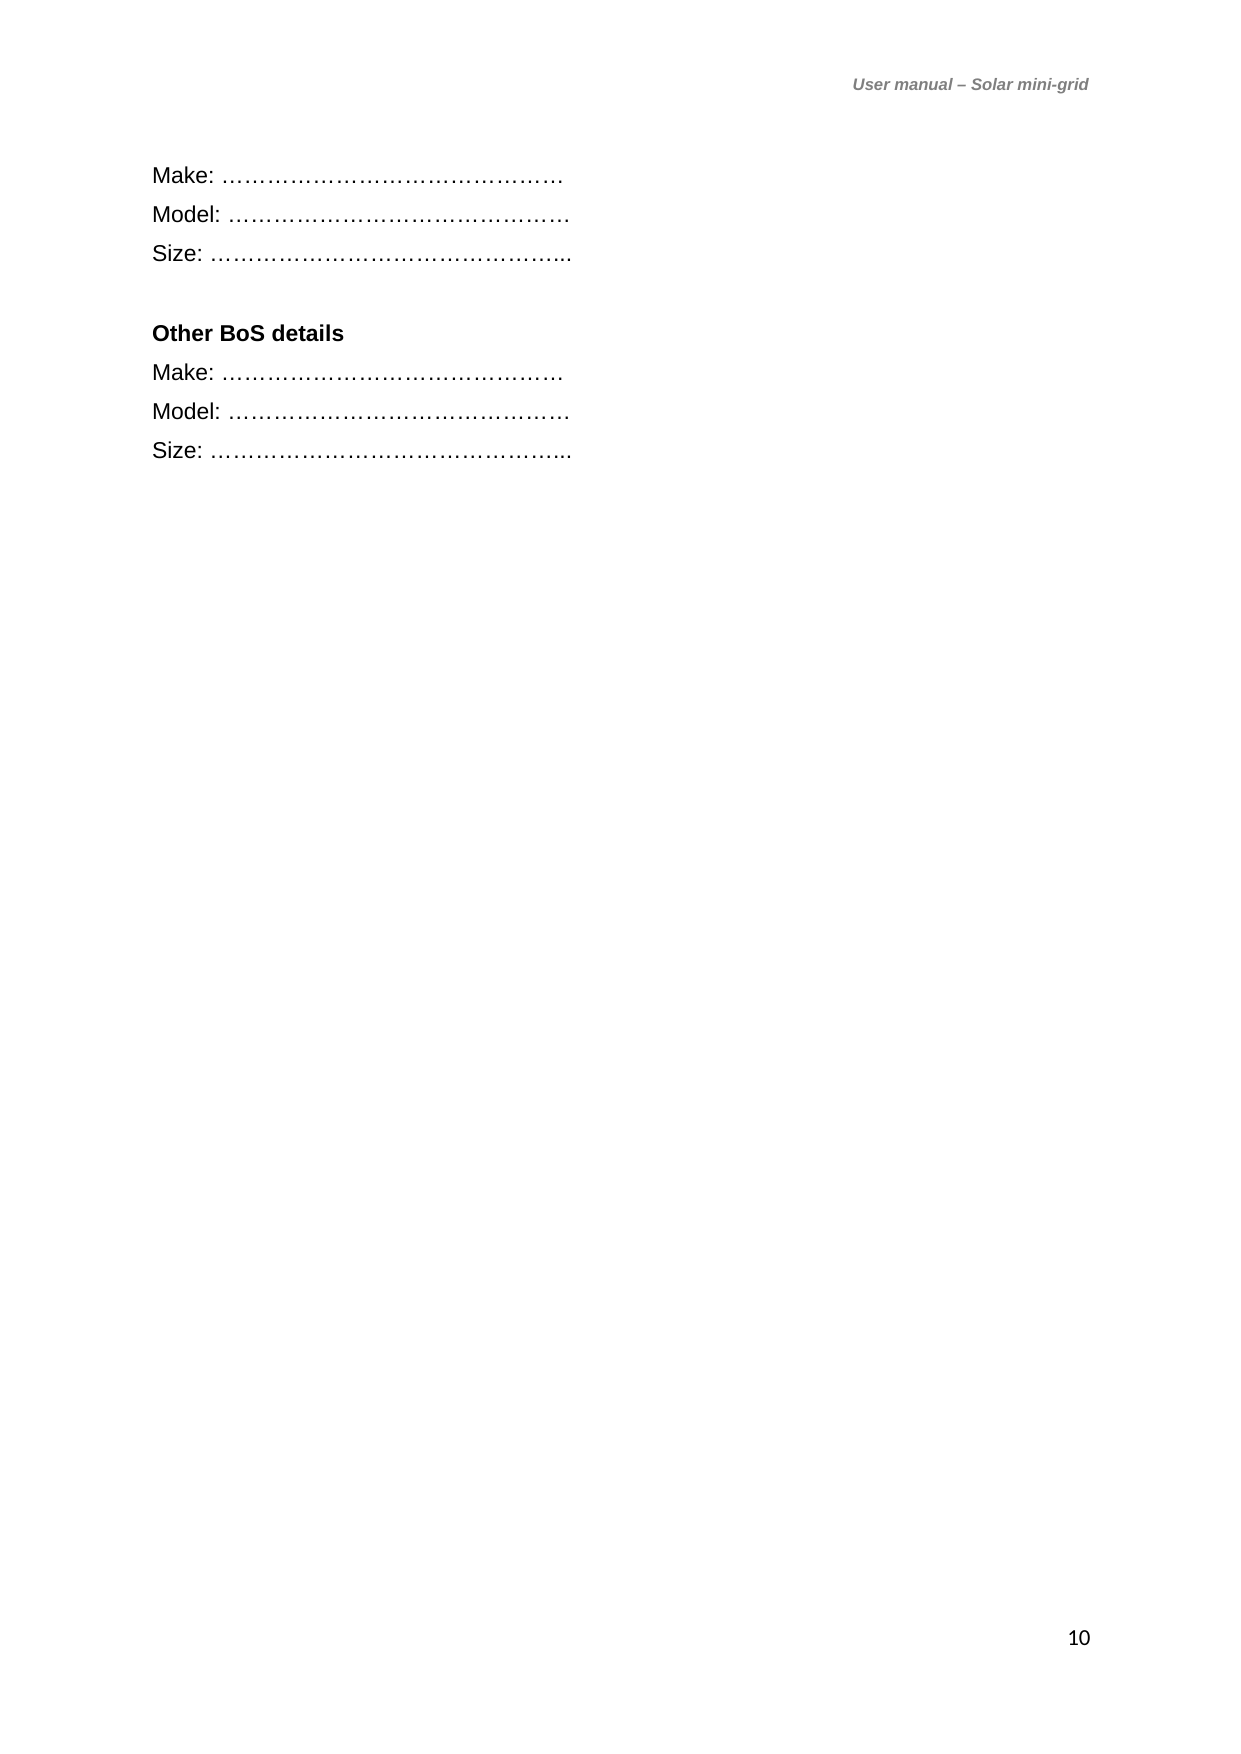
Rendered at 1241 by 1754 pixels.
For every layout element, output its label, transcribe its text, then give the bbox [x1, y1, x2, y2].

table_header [141, 150, 729, 281]
table_header Other BoS details Make: ……………………………………… Model: ……………………………………… Size: ………………………………………... [141, 308, 729, 488]
